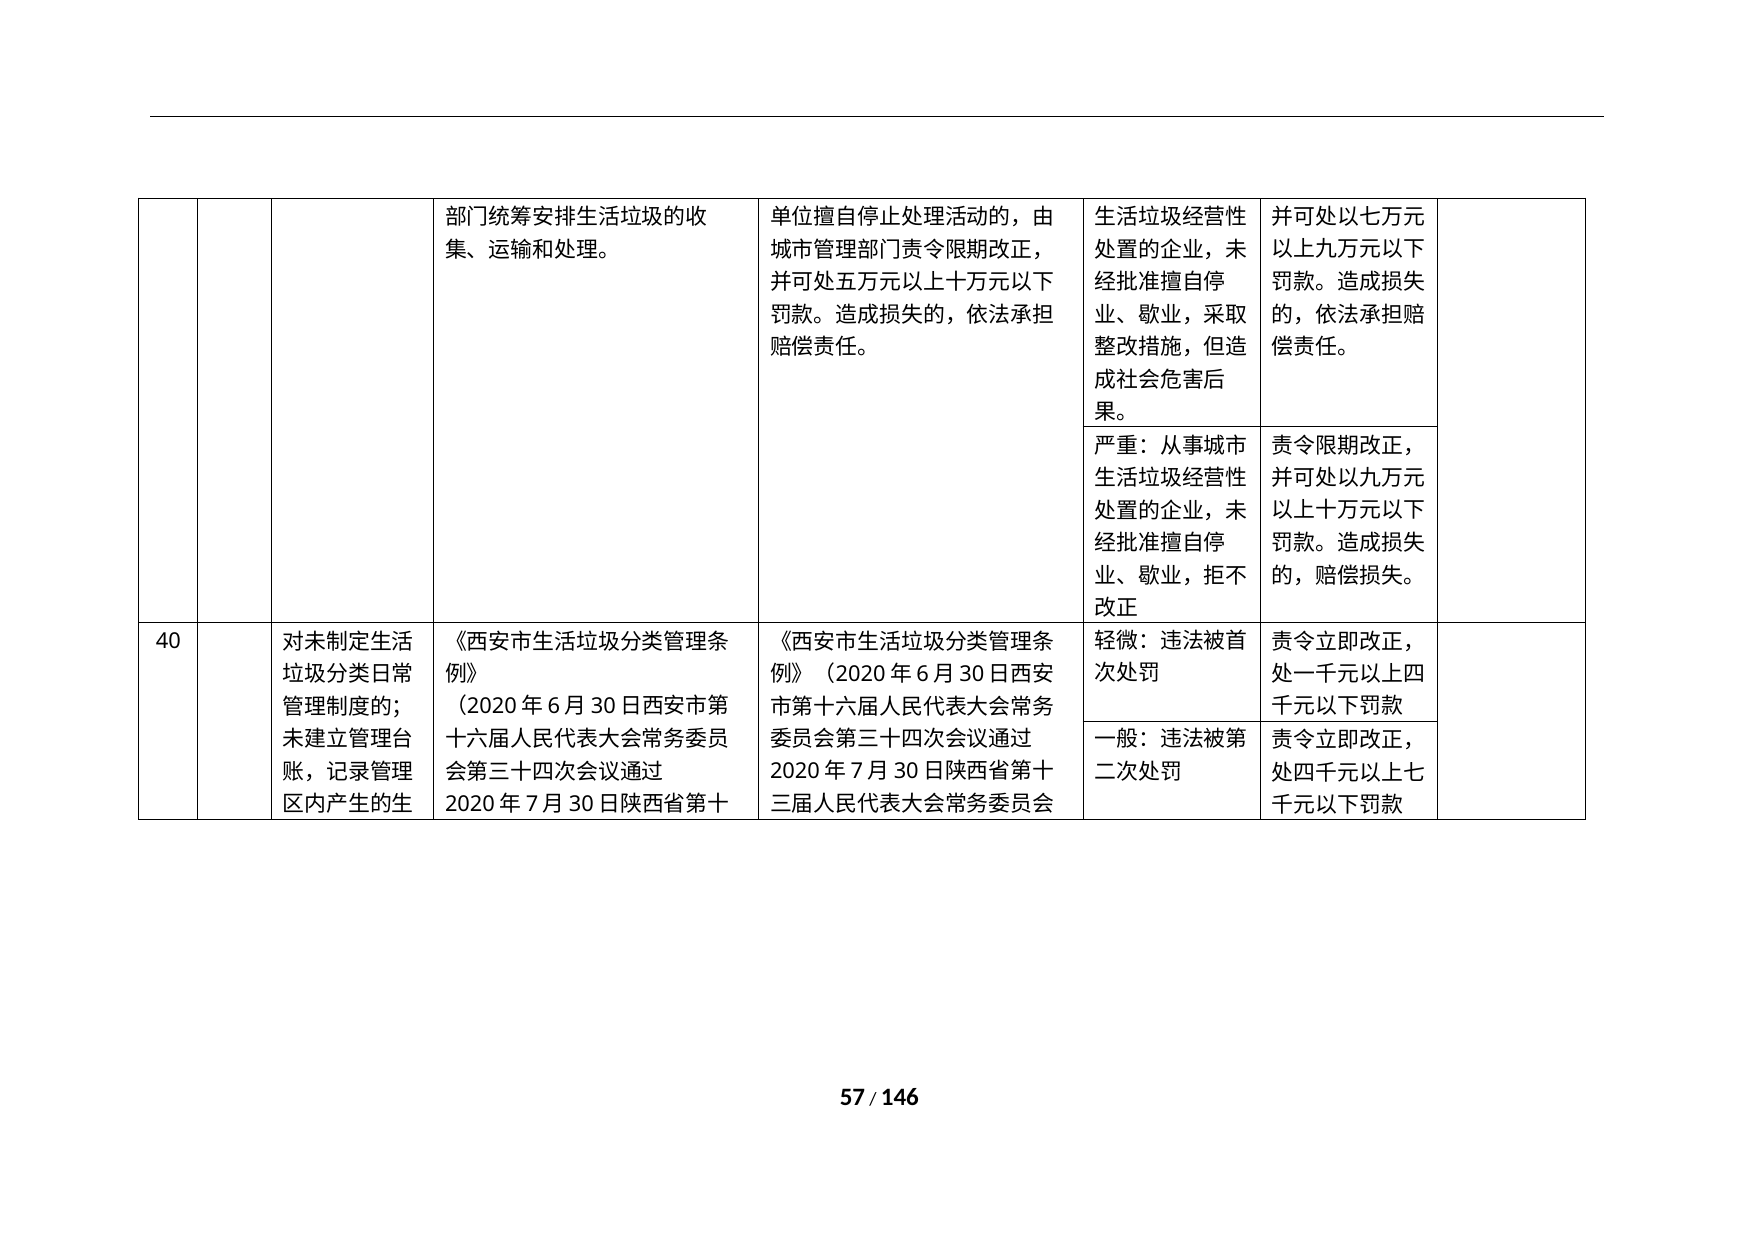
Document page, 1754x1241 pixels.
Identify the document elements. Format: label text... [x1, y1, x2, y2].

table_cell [1261, 199, 1437, 426]
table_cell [1084, 199, 1260, 426]
table_cell 一般：违法被第二次处罚 [1084, 722, 1260, 819]
table_cell 对未制定生活垃圾分类日常管理制度的；未建立管理台账，记录管理区内产生的生活垃圾类别、数量、去向等情况的；未开展生活垃圾分类知识宣传，指导投放人分类投放的；未规范设置生活垃圾分类收集容器，保持收集容器完好和整洁，及时维修、更换、清洗或者补充的；未明确不同种类生活垃圾的投放时间、地点，分类收集、贮存生活垃圾的；对不符合投放要求的行为未予以劝告、制止，对仍不按照规定分类投放的，未报告所在地城市管理部门的；未制止混合已分类投放的生活垃圾的行为的处罚 [272, 623, 433, 819]
table_cell 责令立即改正，处一千元以上四千元以下罚款 [1261, 623, 1437, 721]
table_cell 《西安市生活垃圾分类管理条例》（2020年6月30日西安市第十六届人民代表大会常务委员会第三十四次会议通过 2020年7月30日陕西省第十三届人民代表大会常务委员会第十九次会议批准） 第六十七条 违反本条例第二十四条规定，生活垃圾分类投放管理责任人有下列行为之一的，由城市管理部门责令立即改正，处一千元以上一万元以下罚款: （一）未制定生活垃圾分类日常管理制度的； （二）未建立管理台账，记录管理区内产生的生活垃圾类别、数量、去向等情况的； （三）未开展生活垃圾分类知识宣传，指导投放人分类投放的； （四）未规范设置生活垃圾分类收集容器，保持收集容器完好和整洁，及时维修、更换、清洗或者补充的； （五）未明确不同种类生活垃圾的投放时间、地点，分类收集、贮存生活垃圾的； （六）对不符合投放要求的行为未予以劝告、制止，对仍不按照规定分类投放的，未报告所在地城市管理部门的； （七）未制止混合已分类投放的生活垃圾的行为。 [759, 623, 1083, 819]
table_cell [1438, 623, 1585, 819]
table_cell 40 [139, 623, 197, 819]
table_cell 责令立即改正，处四千元以上七千元以下罚款 [1261, 722, 1437, 819]
table_cell [198, 623, 271, 819]
table_cell 轻微：违法被首次处罚 [1084, 623, 1260, 721]
table_cell 责令限期改正，并可处以九万元以上十万元以下罚款。造成损失的，赔偿损失。 [1261, 427, 1437, 622]
table_cell 严重：从事城市生活垃圾经营性处置的企业，未经批准擅自停业、歇业，拒不改正 [1084, 427, 1260, 622]
table_cell 《西安市生活垃圾分类管理条例》 （2020年6月30日西安市第十六届人民代表大会常务委员会第三十四次会议通过 2020年7月30日陕西省第十三届人民代表大会常务委员会第十九次会议批准） 第二十四条 生活垃圾分类投放管理责任人应当遵守下列规定： （一）制定生活垃圾分类日常管理制度； （二）建立管理台账，记录管理区内产生的生活垃圾类别、数量、去向等情况； （三）开展生活垃圾分类知识宣传，在投放点张贴分类标准、指南等图文资料，派发宣传品，指导投放人分类投放； （四）规范设置生活垃圾分类收集容器，保持收集容器完好和整洁，出现污损或者数量不足的，及时维修、更换、清洗或者补充； （五）明确不同种类生活垃圾的投放时间、地点，分类收集、贮存生活垃圾； （六）将生活垃圾交由有资质的单位收集运输； （七）对不符合投放要求的行为，予以劝告、制止；对仍不按照规定分类投放的，报告所在地城市管理部门； （八）制止混合已分类投放的生活垃圾的行为； （九）国家和省市的其他规定。 [434, 623, 758, 819]
